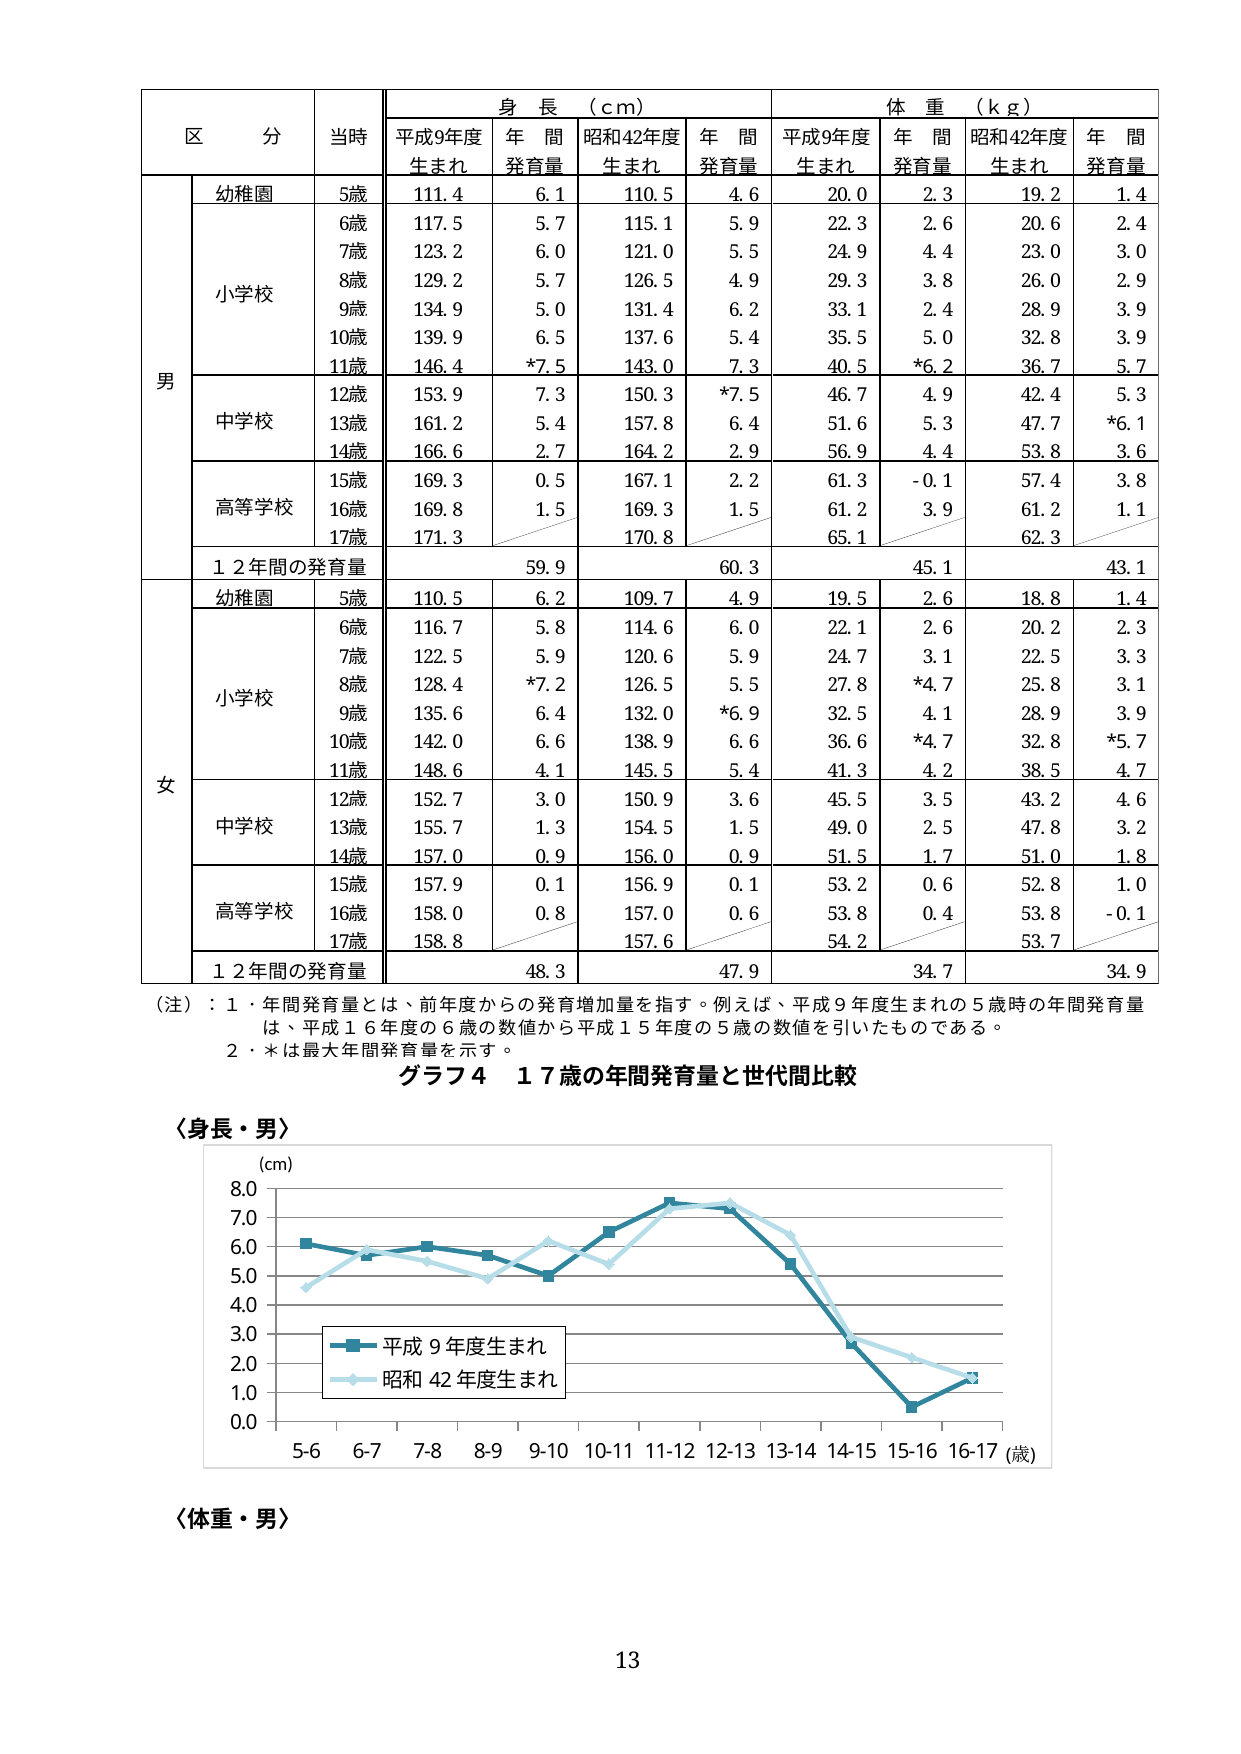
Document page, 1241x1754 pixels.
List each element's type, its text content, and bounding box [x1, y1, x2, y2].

text 〈体重・男〉 [118, 1500, 1137, 1534]
text グラフ４ １７歳の年間発育量と世代間比較 [118, 1058, 1137, 1091]
text 〈身長・男〉 [118, 1111, 1137, 1144]
